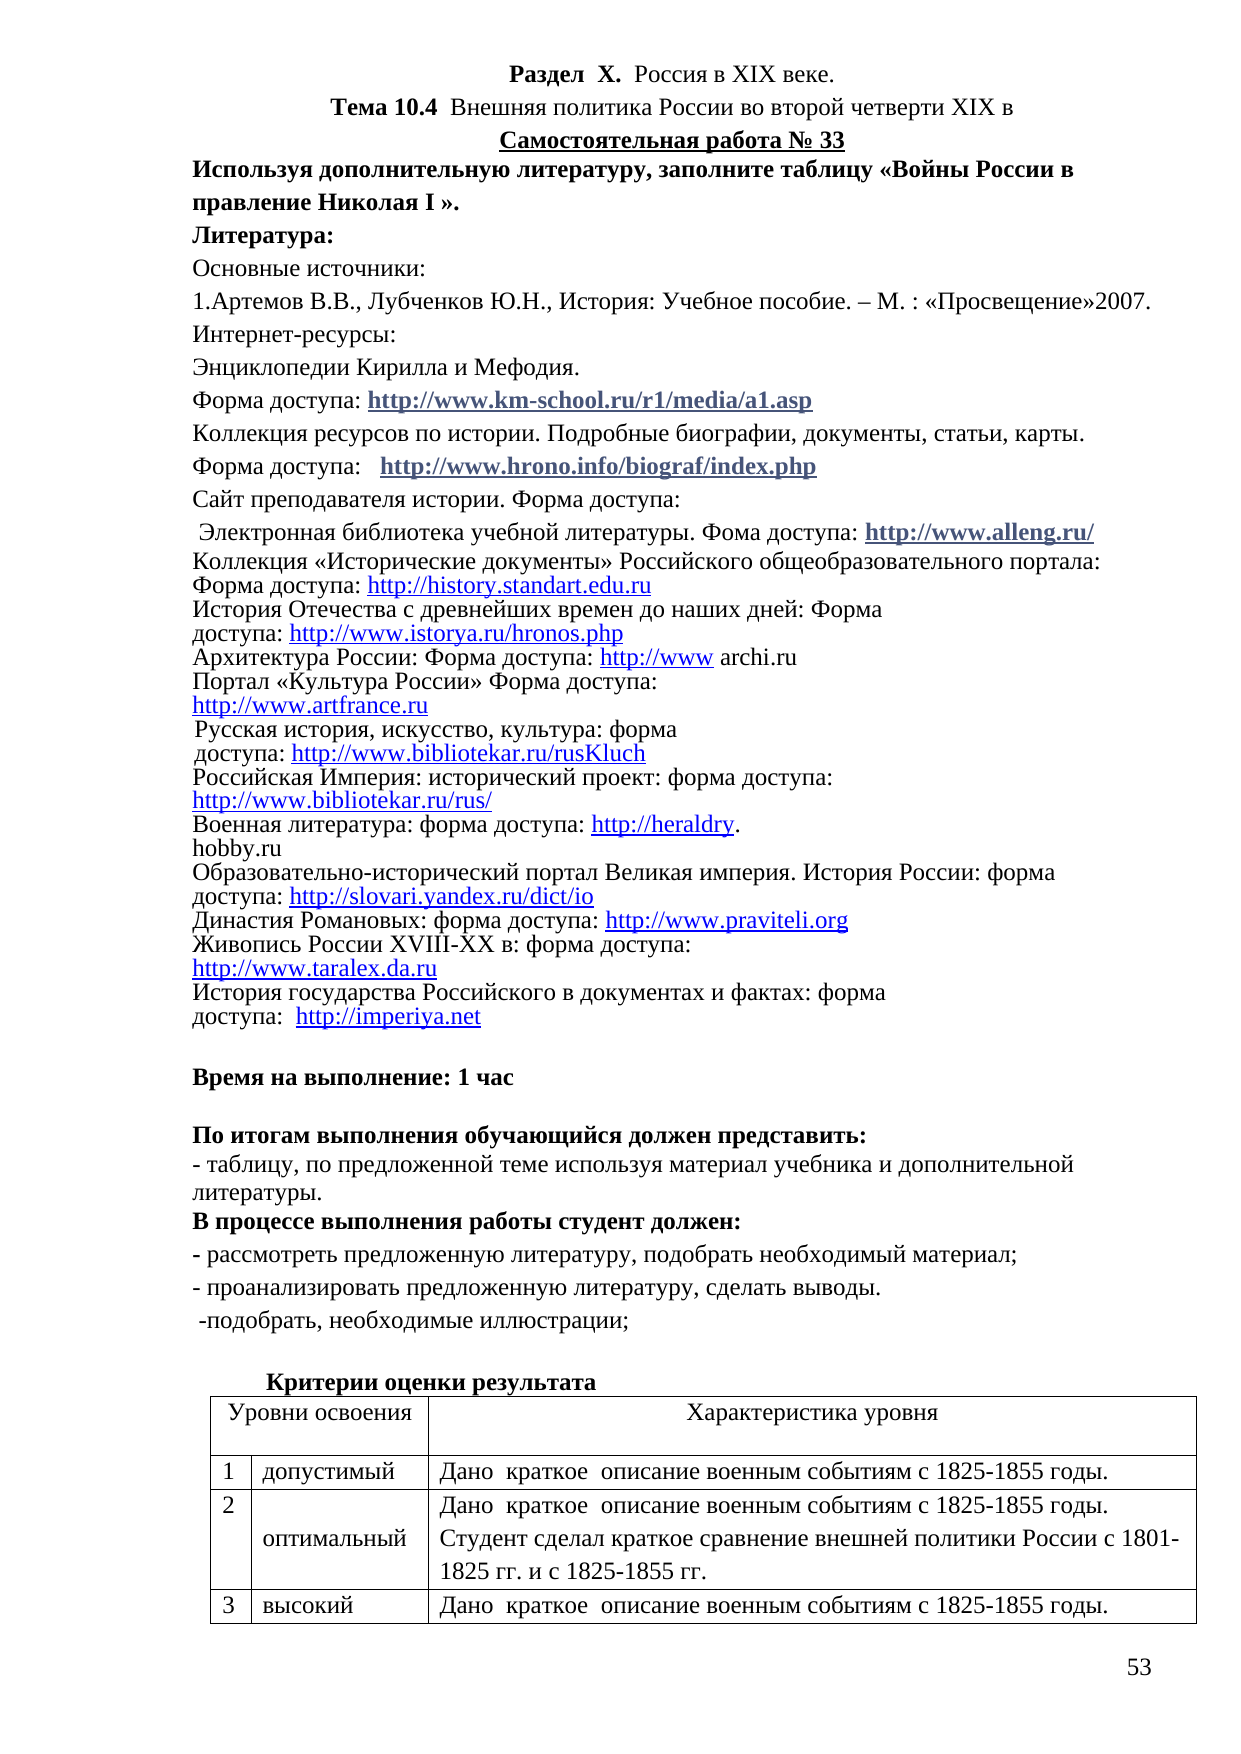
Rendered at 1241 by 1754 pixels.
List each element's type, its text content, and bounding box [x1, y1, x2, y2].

text Российская Империя: исторический проект: форма доступа: http://www.bibliotekar.ru/rus/ [192, 766, 837, 814]
text - рассмотреть предложенную литературу, подобрать необходимый материал; [192, 1239, 1152, 1268]
text - проанализировать предложенную литературу, сделать выводы. [192, 1272, 1152, 1301]
text Коллекция ресурсов по истории. Подробные биографии, документы, статьи, карты. Форма доступа: http://www.hrono.info/biograf/index.php [192, 418, 1152, 480]
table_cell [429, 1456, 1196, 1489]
text Русская история, искусство, культура: форма доступа: http://www.bibliotekar.ru/rusKluch [194, 718, 772, 766]
text Архитектура России: Форма доступа: http://www archi.ru [192, 646, 952, 670]
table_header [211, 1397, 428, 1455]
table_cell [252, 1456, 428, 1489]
text Коллекция «Исторические документы» Российского общеобразовательного портала: Форма доступа: http://history.standart.edu.ru [192, 550, 1149, 598]
text Время на выполнение: 1 час [192, 1062, 1152, 1091]
text Литература: [192, 220, 1152, 249]
text В процессе выполнения работы студент должен: [192, 1206, 1152, 1235]
text - таблицу, по предложенной теме используя материал учебника и дополнительной литературы. [192, 1149, 1152, 1206]
text Тема 10.4 Внешняя политика России во второй четверти XIX в [192, 92, 1152, 121]
text Сайт преподавателя истории. Форма доступа: [192, 484, 1152, 513]
text Династия Романовых: форма доступа: http://www.praviteli.org [192, 909, 1095, 933]
text Электронная библиотека учебной литературы. Фома доступа: http://www.alleng.ru/ [192, 517, 1152, 546]
text Портал «Культура России» Форма доступа: http://www.artfrance.ru [192, 670, 810, 718]
text История Отечества с древнейших времен до наших дней: Форма доступа: http://www.istorya.ru/hronos.php [192, 598, 952, 646]
text Энциклопедии Кирилла и Мефодия. [192, 352, 1152, 381]
text Самостоятельная работа № 33 [192, 125, 1152, 154]
text Критерии оценки результата [192, 1367, 1152, 1396]
text Интернет-ресурсы: [192, 319, 1152, 348]
text 1.Артемов В.В., Лубченков Ю.Н., История: Учебное пособие. – М. : «Просвещение»2007. [192, 286, 1152, 315]
text Форма доступа: http://www.km-school.ru/r1/media/a1.asp [192, 385, 1152, 414]
text Живопись России XVIII-XX в: форма доступа: http://www.taralex.da.ru [192, 933, 849, 981]
text Основные источники: [192, 253, 1152, 282]
text Военная литература: форма доступа: http://heraldry. hobby.ru [192, 814, 810, 862]
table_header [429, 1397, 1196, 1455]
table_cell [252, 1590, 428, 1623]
text По итогам выполнения обучающийся должен представить: [192, 1120, 1152, 1149]
text История государства Российского в документах и фактах: форма доступа: http://imperiya.net [192, 981, 952, 1029]
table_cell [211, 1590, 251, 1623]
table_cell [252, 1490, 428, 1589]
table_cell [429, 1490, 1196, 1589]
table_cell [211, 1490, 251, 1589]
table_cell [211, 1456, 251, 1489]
text -подобрать, необходимые иллюстрации; [192, 1305, 1152, 1334]
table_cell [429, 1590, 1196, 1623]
text Раздел X. Россия в XIX веке. [192, 59, 1152, 88]
text Используя дополнительную литературу, заполните таблицу «Войны России в правление Николая I ». [192, 154, 1152, 216]
text Образовательно-исторический портал Великая империя. История России: форма доступа: http://slovari.yandex.ru/dict/io [192, 862, 1095, 909]
